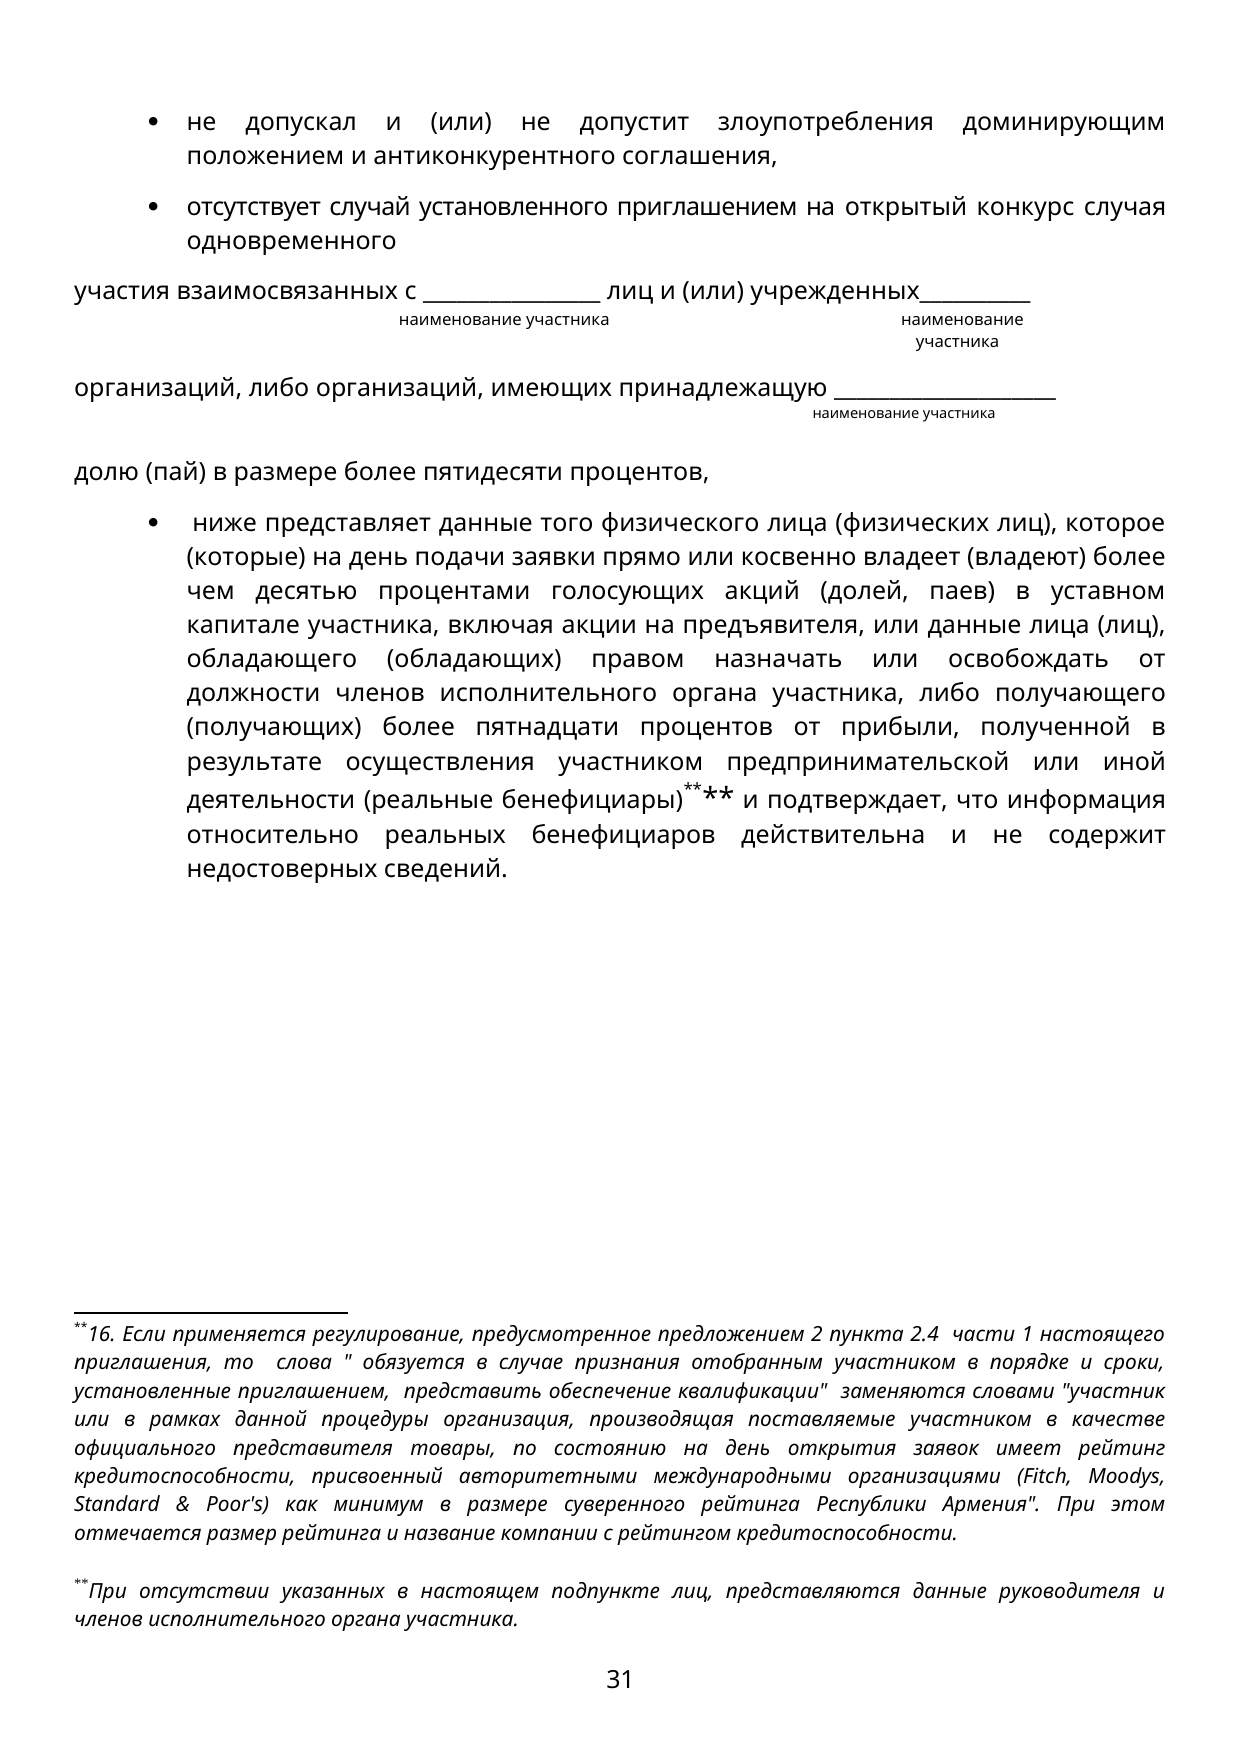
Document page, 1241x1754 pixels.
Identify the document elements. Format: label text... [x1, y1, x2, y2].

list не допускал и (или) не допустит злоупотребления доминирующим положением и антиконкурентного соглашения, [149, 103, 1167, 172]
list ниже представляет данные того физического лица (физических лиц), которое (которые) на день подачи заявки прямо или косвенно владеет (владеют) более чем десятью процентами голосующих акций (долей, паев) в уставном капитале участника, включая акции на предъявителя, или данные лица (лиц), обладающего (обладающих) правом назначать или освобождать от должности членов исполнительного органа участника, либо получающего (получающих) более пятнадцати процентов от прибыли, полученной в результате осуществления участником предпринимательской или иной деятельности (реальные бенефициары)** и подтверждает, что информация относительно реальных бенефициаров действительна и не содержит недостоверных сведений. [149, 505, 1167, 885]
text наименование участника наименование [399, 307, 1167, 330]
list отсутствует случай установленного приглашением на открытый конкурс случая одновременного [149, 188, 1167, 256]
text долю (пай) в размере более пятидесяти процентов, [74, 454, 1167, 488]
text участия взаимосвязанных с ________________ лиц и (или) учрежденных__________ [74, 273, 1167, 307]
text наименование участника [812, 403, 1167, 437]
text организаций, либо организаций, имеющих принадлежащую ____________________ [74, 369, 1167, 403]
text участника [916, 330, 1167, 352]
